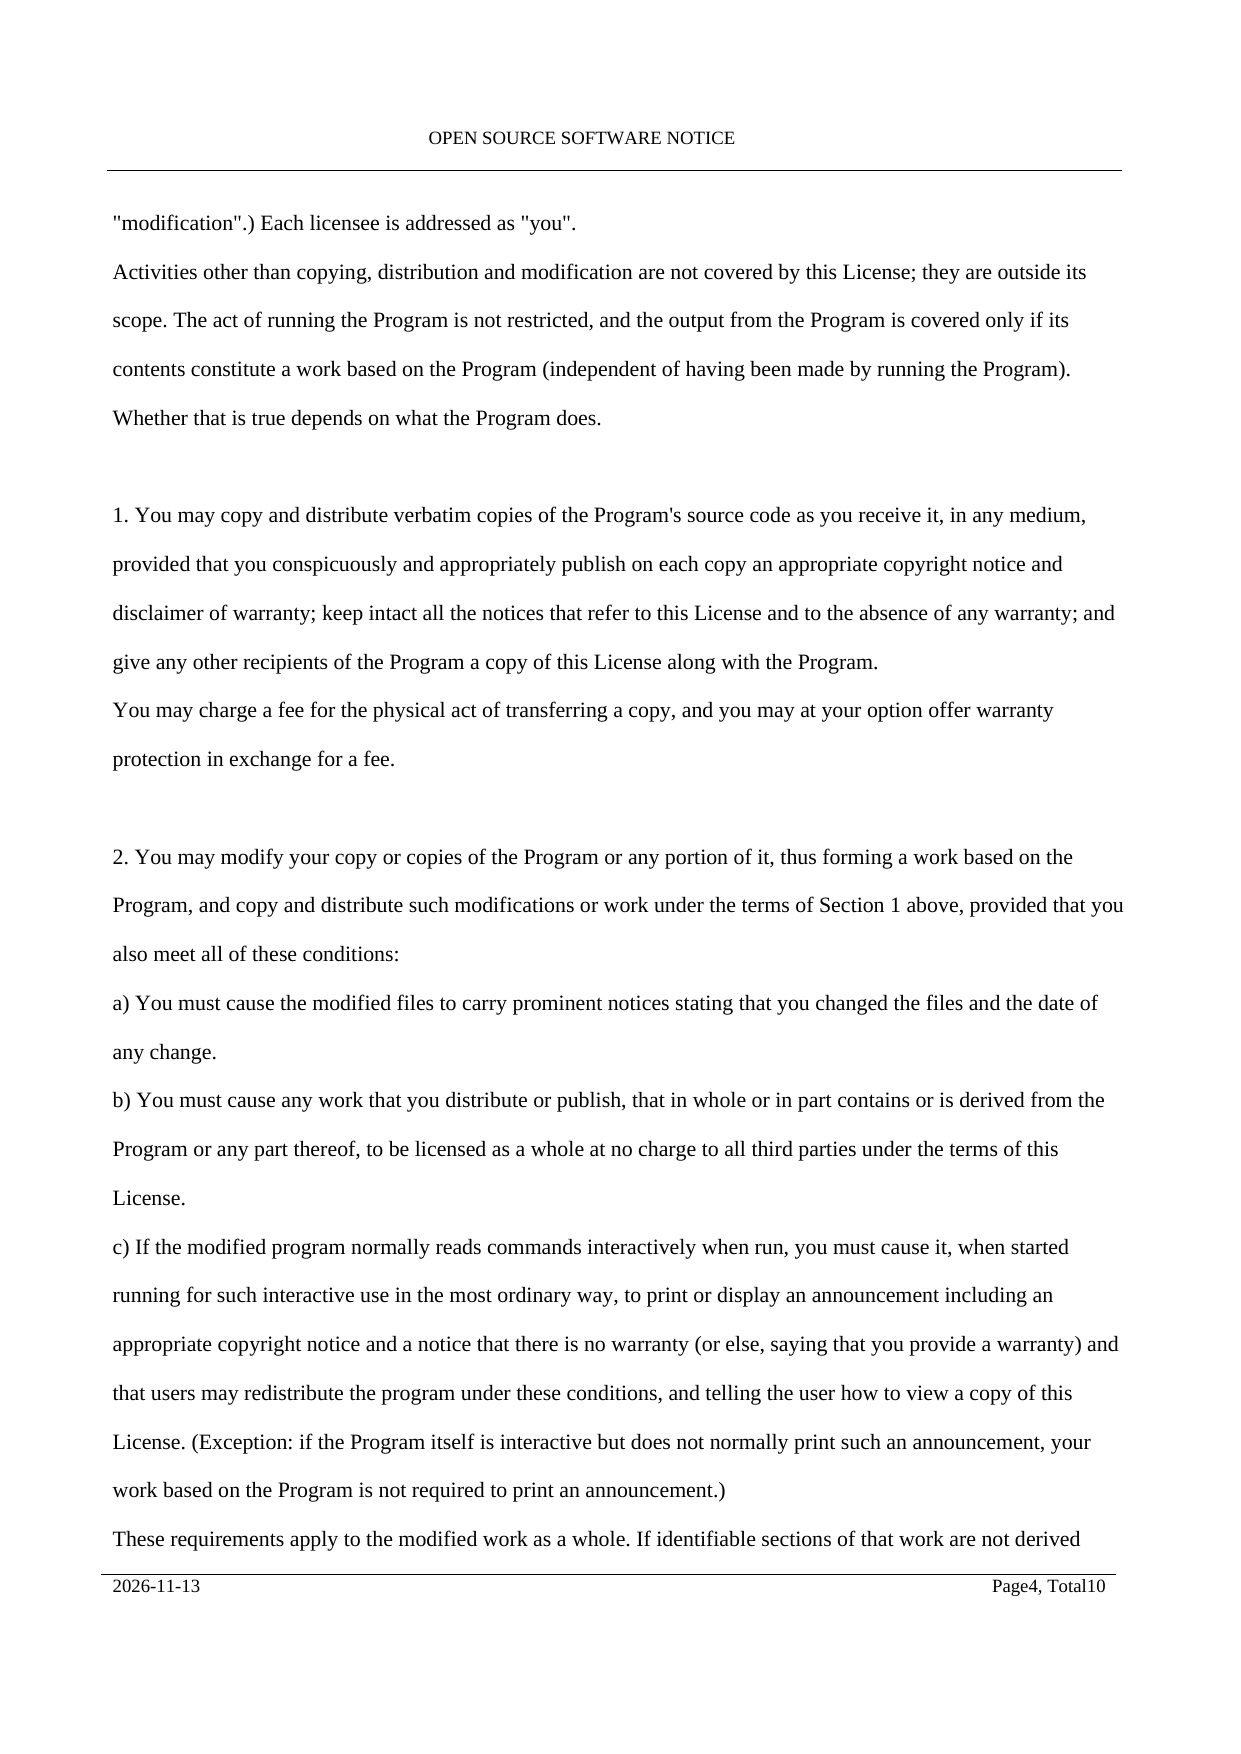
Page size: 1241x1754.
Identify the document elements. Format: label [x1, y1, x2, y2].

text [112, 206, 1128, 1555]
